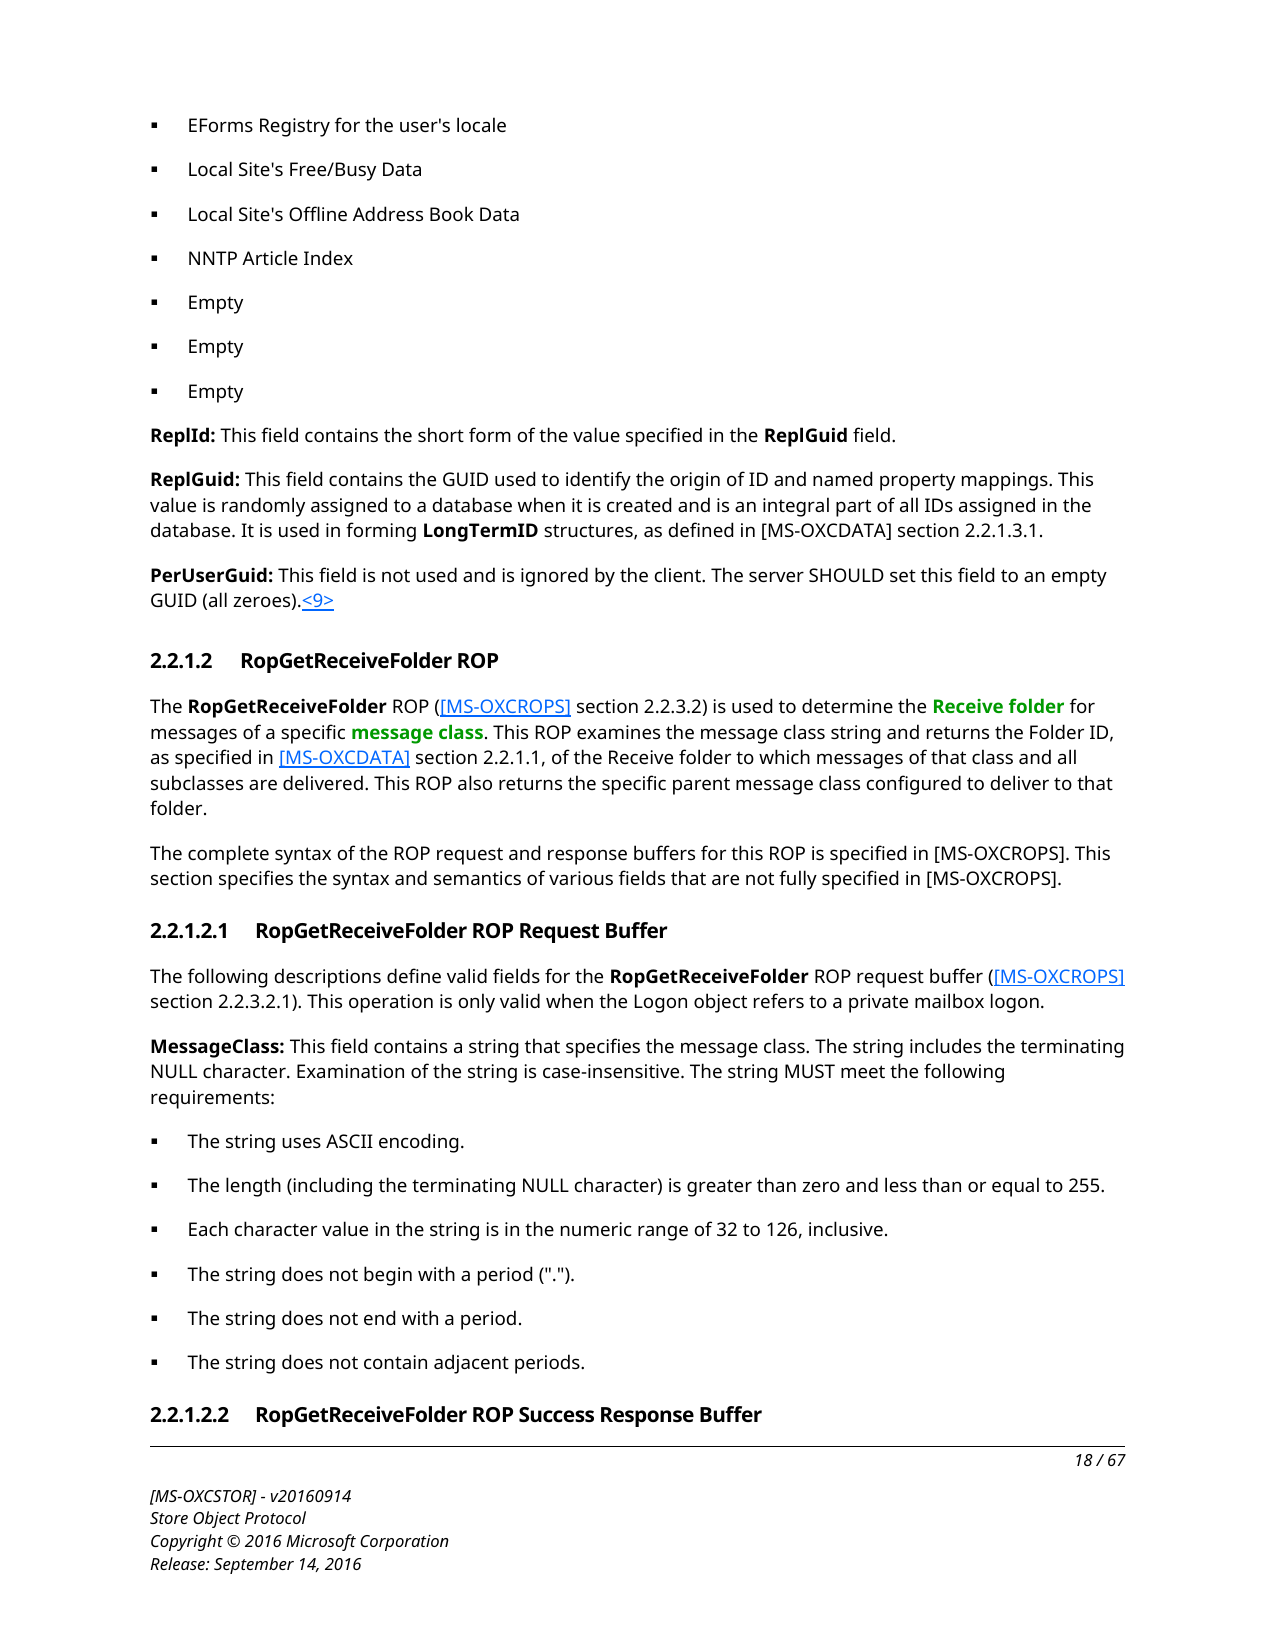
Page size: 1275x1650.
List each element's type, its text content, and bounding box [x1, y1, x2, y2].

subtitle RopGetReceiveFolder ROP [150, 646, 1125, 675]
list The string uses ASCII encoding. [150, 1128, 1125, 1154]
list The length (including the terminating NULL character) is greater than zero and less than or equal to 255. [150, 1172, 1125, 1198]
text The complete syntax of the ROP request and response buffers for this ROP is specified in [MS-OXCROPS]. This section specifies the syntax and semantics of various fields that are not fully specified in [MS-OXCROPS]. [150, 840, 1125, 891]
list Local Site's Offline Address Book Data [150, 201, 1125, 227]
text MessageClass: This field contains a string that specifies the message class. The string includes the terminating NULL character. Examination of the string is case-insensitive. The string MUST meet the following requirements: [150, 1033, 1125, 1109]
text The RopGetReceiveFolder ROP ([MS-OXCROPS] section 2.2.3.2) is used to determine the Receive folder for messages of a specific message class. This ROP examines the message class string and returns the Folder ID, as specified in [MS-OXCDATA] section 2.2.1.1, of the Receive folder to which messages of that class and all subclasses are delivered. This ROP also returns the specific parent message class configured to deliver to that folder. [150, 693, 1125, 821]
subtitle RopGetReceiveFolder ROP Request Buffer [150, 916, 1125, 944]
list Each character value in the string is in the numeric range of 32 to 126, inclusive. [150, 1217, 1125, 1242]
text PerUserGuid: This field is not used and is ignored by the client. The server SHOULD set this field to an empty GUID (all zeroes).<9> [150, 562, 1125, 613]
list EForms Registry for the user's locale [150, 112, 1125, 138]
text ReplId: This field contains the short form of the value specified in the ReplGuid field. [150, 422, 1125, 448]
list Empty [150, 289, 1125, 315]
list The string does not end with a period. [150, 1305, 1125, 1331]
list Local Site's Free/Busy Data [150, 157, 1125, 182]
text The following descriptions define valid fields for the RopGetReceiveFolder ROP request buffer ([MS-OXCROPS] section 2.2.3.2.1). This operation is only valid when the Logon object refers to a private mailbox logon. [150, 963, 1125, 1014]
list The string does not contain adjacent periods. [150, 1349, 1125, 1375]
list Empty [150, 378, 1125, 404]
list Empty [150, 334, 1125, 359]
text ReplGuid: This field contains the GUID used to identify the origin of ID and named property mappings. This value is randomly assigned to a database when it is created and is an integral part of all IDs assigned in the database. It is used in forming LongTermID structures, as defined in [MS-OXCDATA] section 2.2.1.3.1. [150, 467, 1125, 543]
subtitle RopGetReceiveFolder ROP Success Response Buffer [150, 1400, 1125, 1428]
list The string does not begin with a period ("."). [150, 1261, 1125, 1287]
list NNTP Article Index [150, 245, 1125, 271]
